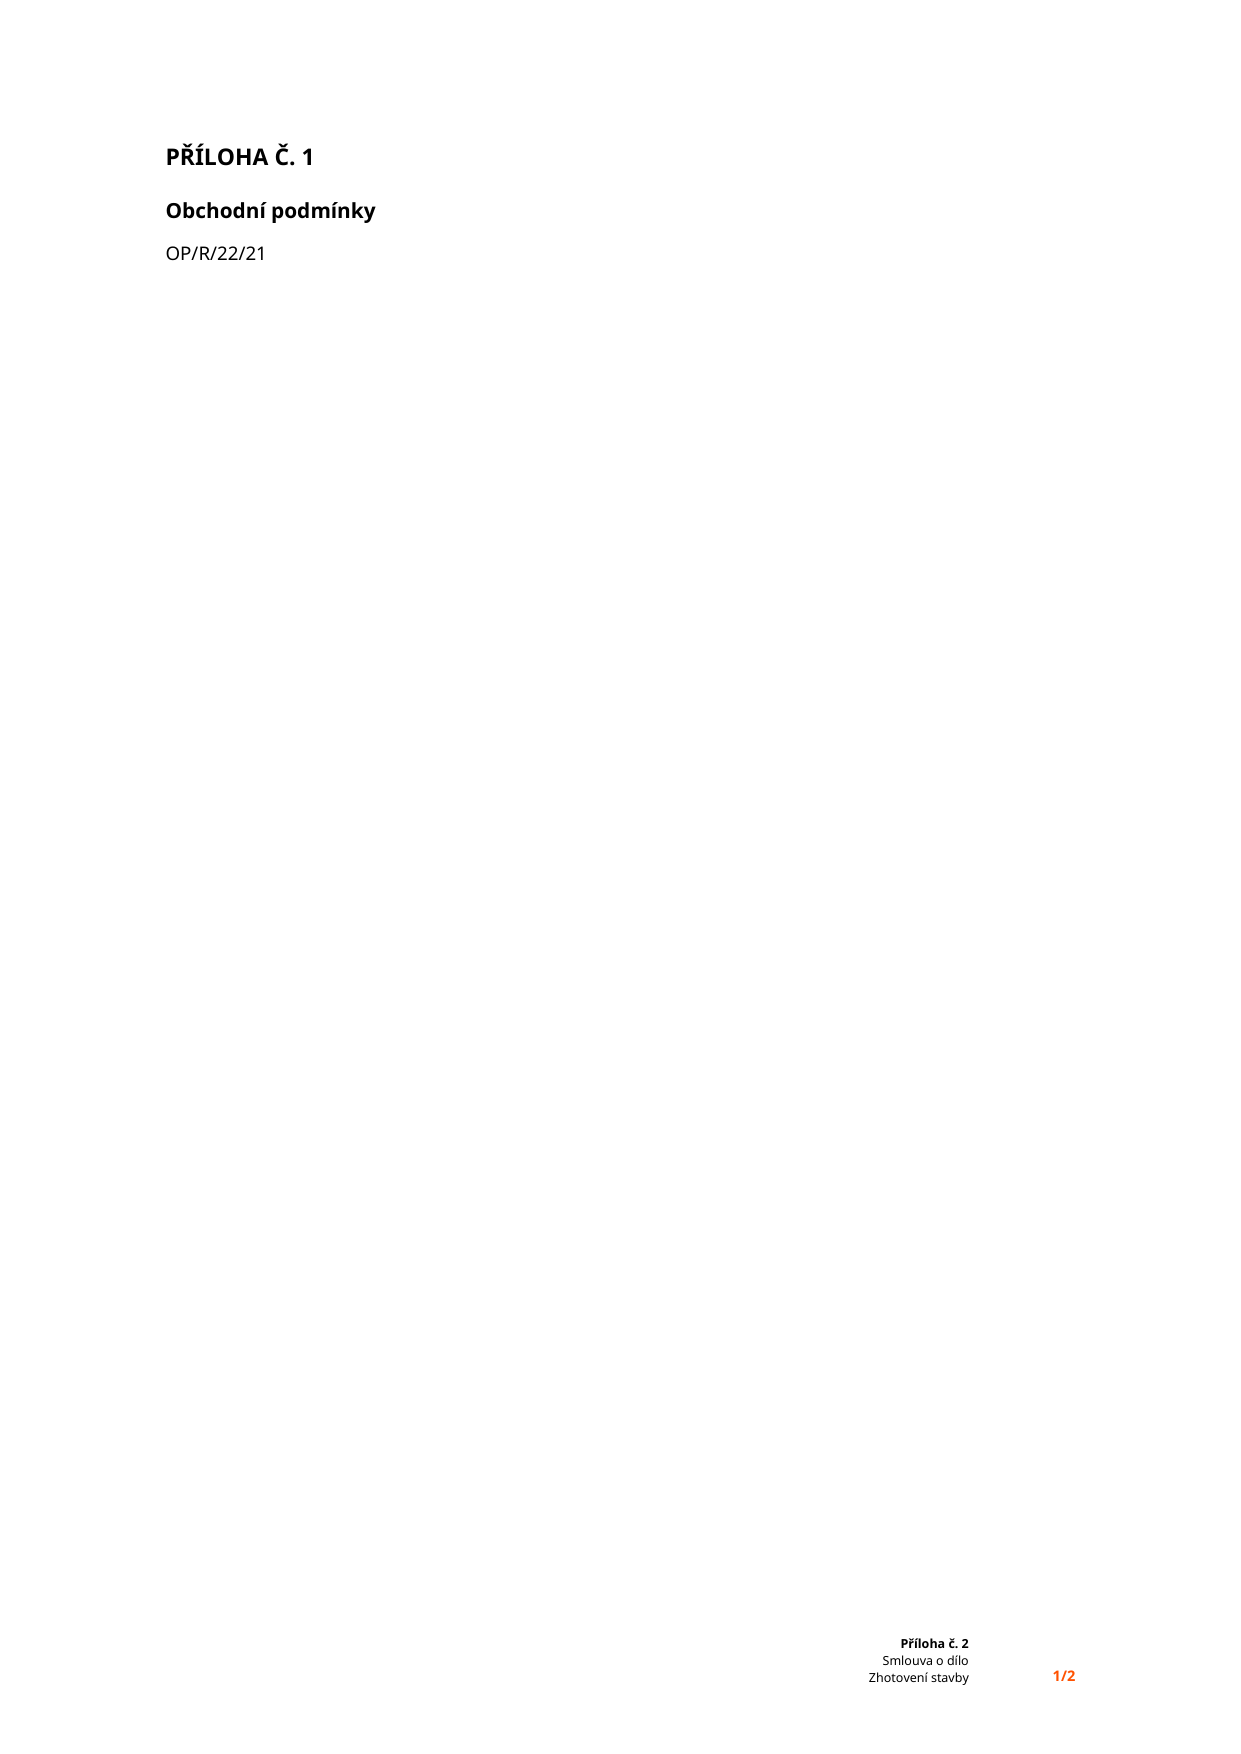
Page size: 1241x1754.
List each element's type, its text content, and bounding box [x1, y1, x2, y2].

text Příloha č. 1 [165, 141, 1075, 173]
text Obchodní podmínky [165, 197, 1075, 225]
text OP/R/22/21 [165, 240, 1075, 266]
